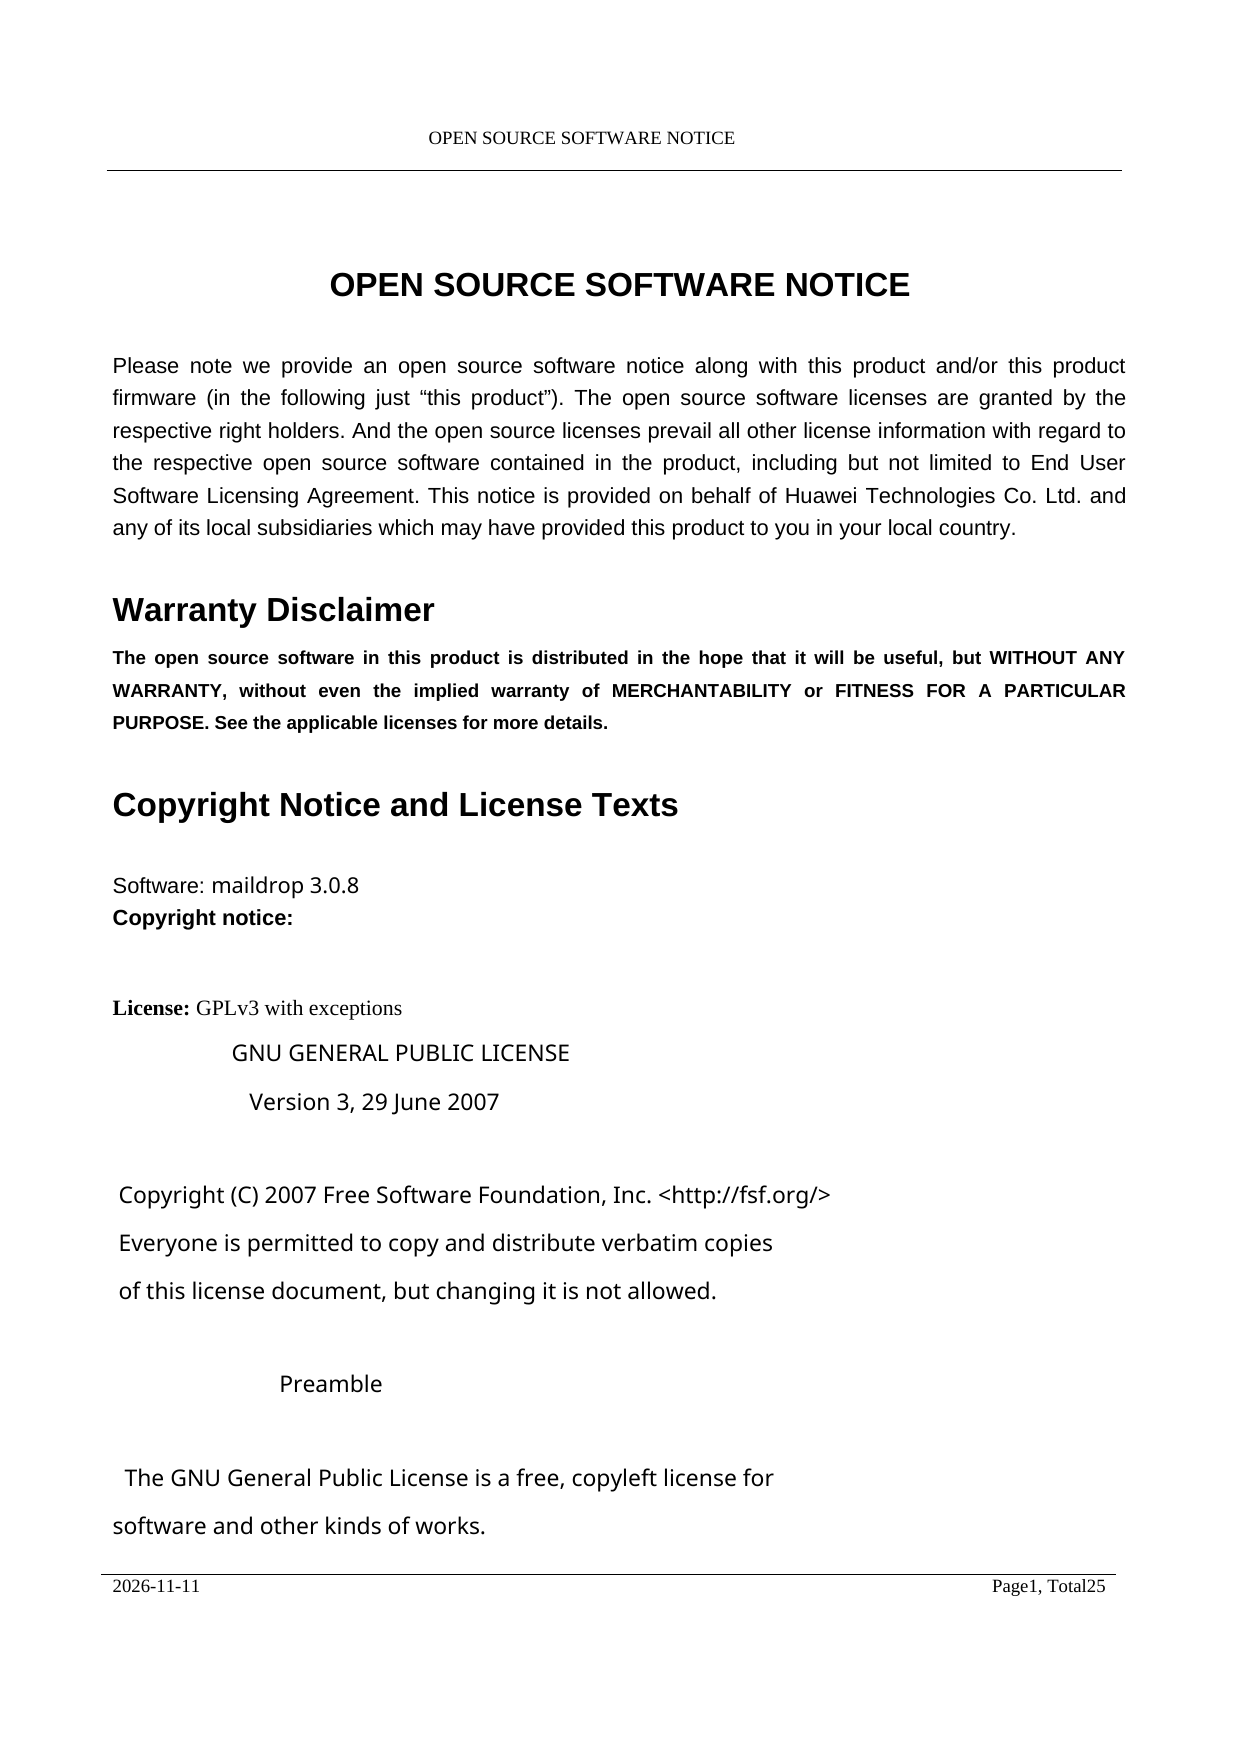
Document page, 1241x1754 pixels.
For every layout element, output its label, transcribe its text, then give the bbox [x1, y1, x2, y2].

text Preamble [112, 1368, 1128, 1400]
text Version 3, 29 June 2007 [112, 1085, 1128, 1117]
text Everyone is permitted to copy and distribute verbatim copies [112, 1226, 1128, 1259]
text Copyright Notice and License Texts [112, 771, 1128, 836]
text Software: maildrop 3.0.8 [112, 869, 1128, 901]
text The open source software in this product is distributed in the hope that it will be useful, but WITHOUT ANY WARRANTY, without even the implied warranty of MERCHANTABILITY or FITNESS FOR A PARTICULAR PURPOSE. See the applicable licenses for more details. [112, 641, 1128, 739]
text Copyright (C) 2007 Free Software Foundation, Inc. <http://fsf.org/> [112, 1178, 1128, 1211]
text OPEN SOURCE SOFTWARE NOTICE [112, 251, 1128, 316]
text Copyright notice: [112, 901, 1128, 934]
text GNU GENERAL PUBLIC LICENSE [112, 1037, 1128, 1069]
text The GNU General Public License is a free, copyleft license for [112, 1461, 1128, 1493]
text Warranty Disclaimer [112, 576, 1128, 641]
text of this license document, but changing it is not allowed. [112, 1274, 1128, 1307]
text software and other kinds of works. [112, 1509, 1128, 1541]
text Please note we provide an open source software notice along with this product and/or this product firmware (in the following just “this product”). The open source software licenses are granted by the respective right holders. And the open source licenses prevail all other license information with regard to the respective open source software contained in the product, including but not limited to End User Software Licensing Agreement. This notice is provided on behalf of Huawei Technologies Co. Ltd. and any of its local subsidiaries which may have provided this product to you in your local country. [112, 349, 1128, 544]
text License: GPLv3 with exceptions [112, 992, 1128, 1024]
